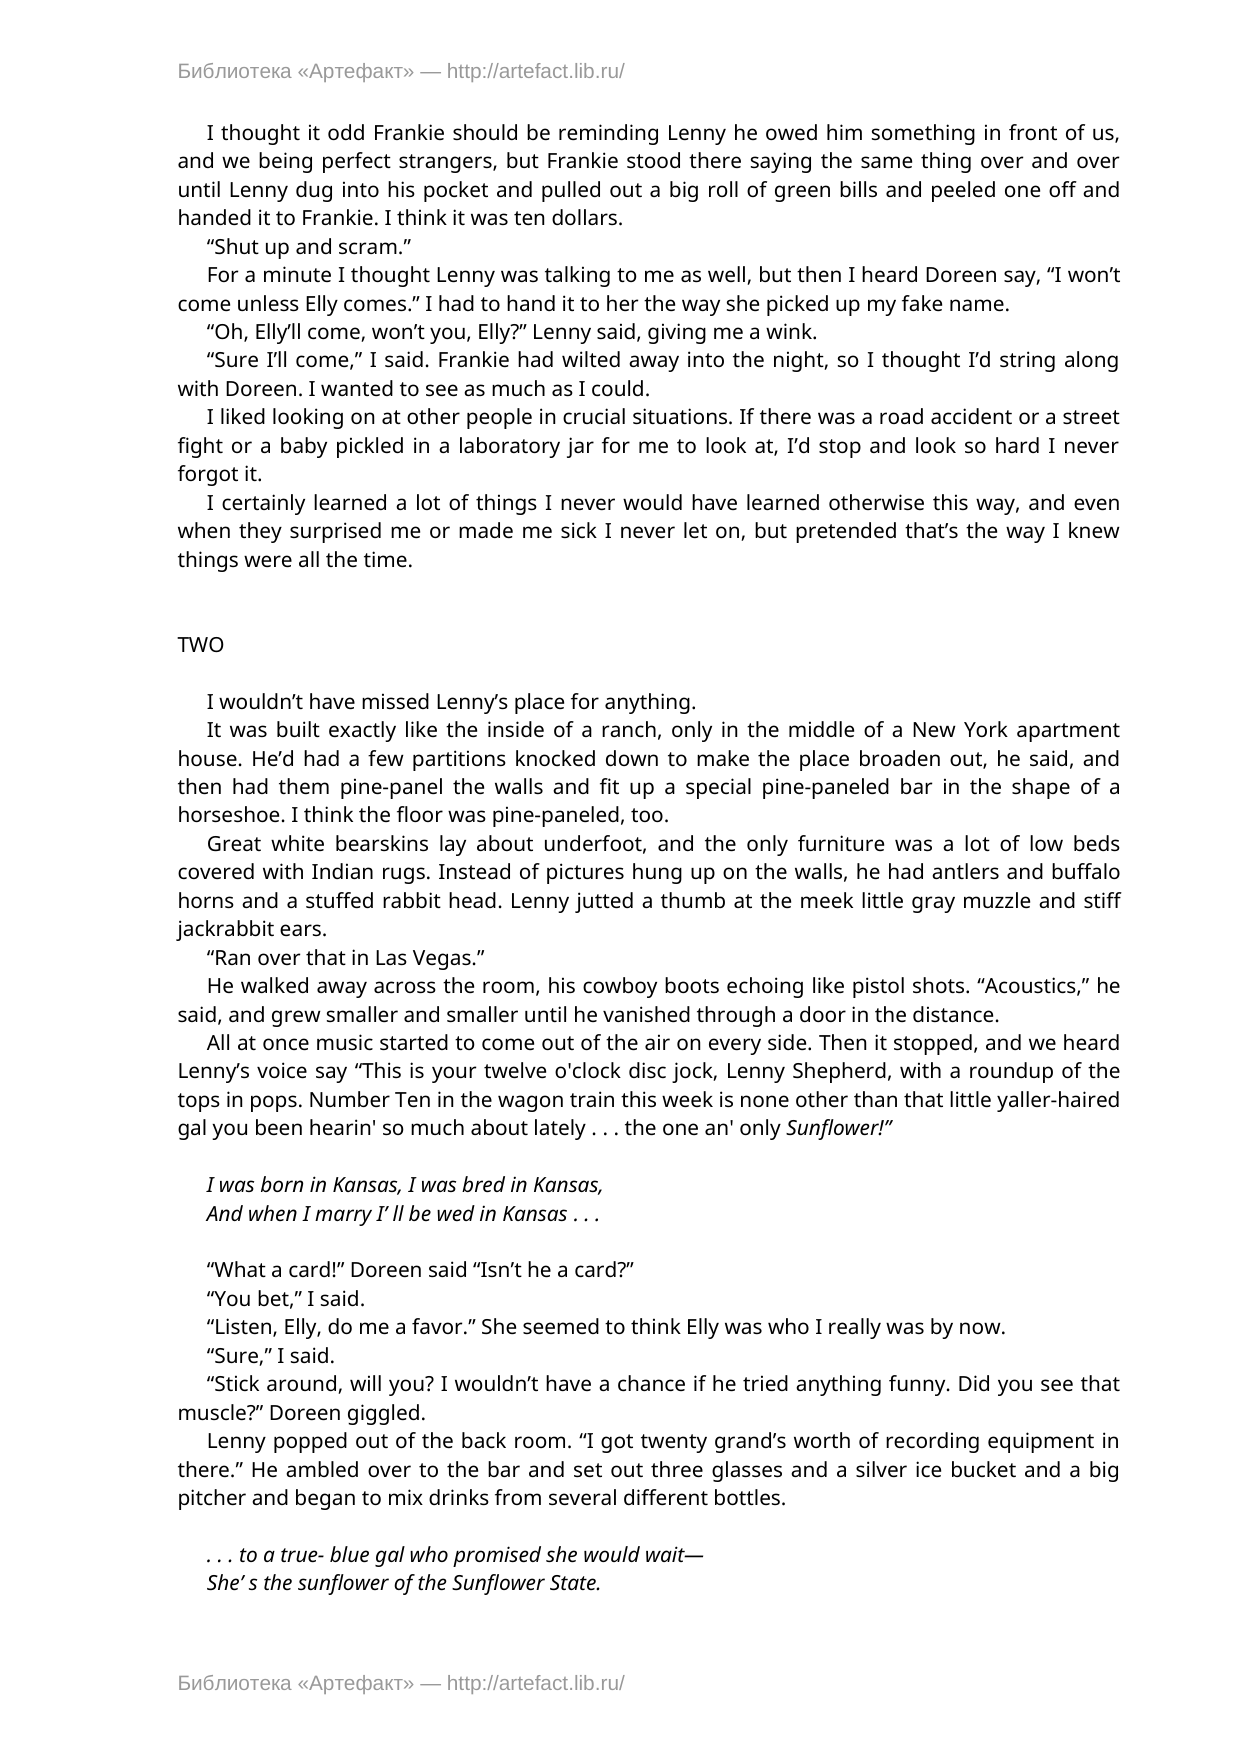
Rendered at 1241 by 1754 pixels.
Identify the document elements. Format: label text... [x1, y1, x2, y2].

text “Sure,” I said. [177, 1341, 1122, 1369]
text “Shut up and scram.” [177, 232, 1122, 260]
text “Oh, Elly’ll come, won’t you, Elly?” Lenny said, giving me a wink. [177, 317, 1122, 346]
text Lenny popped out of the back room. “I got twenty grand’s worth of recording equipment in there.” He ambled over to the bar and set out three glasses and a silver ice bucket and a big pitcher and began to mix drinks from several different bottles. [177, 1426, 1122, 1512]
text I wouldn’t have missed Lenny’s place for anything. [177, 687, 1122, 715]
text I thought it odd Frankie should be reminding Lenny he owed him something in front of us, and we being perfect strangers, but Frankie stood there saying the same thing over and over until Lenny dug into his pocket and pulled out a big roll of green bills and peeled one off and handed it to Frankie. I think it was ten dollars. [177, 118, 1122, 232]
text “Listen, Elly, do me a favor.” She seemed to think Elly was who I really was by now. [177, 1312, 1122, 1341]
text I liked looking on at other people in crucial situations. If there was a road accident or a street fight or a baby pickled in a laboratory jar for me to look at, I’d stop and look so hard I never forgot it. [177, 402, 1122, 488]
text For a minute I thought Lenny was talking to me as well, but then I heard Doreen say, “I won’t come unless Elly comes.” I had to hand it to her the way she picked up my fake name. [177, 260, 1122, 317]
text Great white bearskins lay about underfoot, and the only furniture was a lot of low beds covered with Indian rugs. Instead of pictures hung up on the walls, he had antlers and buffalo horns and a stuffed rabbit head. Lenny jutted a thumb at the meek little gray muzzle and stiff jackrabbit ears. [177, 829, 1122, 943]
text “Stick around, will you? I wouldn’t have a chance if he tried anything funny. Did you see that muscle?” Doreen giggled. [177, 1369, 1122, 1426]
text . . . to a true- blue gal who promised she would wait— [177, 1540, 1122, 1568]
text TWO [177, 630, 1122, 658]
text She’ s the sunflower of the Sunflower State. [177, 1568, 1122, 1597]
text “You bet,” I said. [177, 1284, 1122, 1312]
text And when I marry I’ ll be wed in Kansas . . . [177, 1199, 1122, 1227]
text I was born in Kansas, I was bred in Kansas, [177, 1170, 1122, 1199]
text It was built exactly like the inside of a ranch, only in the middle of a New York apartment house. He’d had a few partitions knocked down to make the place broaden out, he said, and then had them pine-panel the walls and fit up a special pine-paneled bar in the shape of a horseshoe. I think the floor was pine-paneled, too. [177, 715, 1122, 829]
text “What a card!” Doreen said “Isn’t he a card?” [177, 1256, 1122, 1284]
text “Sure I’ll come,” I said. Frankie had wilted away into the night, so I thought I’d string along with Doreen. I wanted to see as much as I could. [177, 346, 1122, 402]
text I certainly learned a lot of things I never would have learned otherwise this way, and even when they surprised me or made me sick I never let on, but pretended that’s the way I knew things were all the time. [177, 488, 1122, 573]
text “Ran over that in Las Vegas.” [177, 943, 1122, 971]
text He walked away across the room, his cowboy boots echoing like pistol shots. “Acoustics,” he said, and grew smaller and smaller until he vanished through a door in the distance. [177, 971, 1122, 1028]
text All at once music started to come out of the air on every side. Then it stopped, and we heard Lenny’s voice say “This is your twelve o'clock disc jock, Lenny Shepherd, with a roundup of the tops in pops. Number Ten in the wagon train this week is none other than that little yaller-haired gal you been hearin' so much about lately . . . the one an' only Sunflower!” [177, 1028, 1122, 1142]
